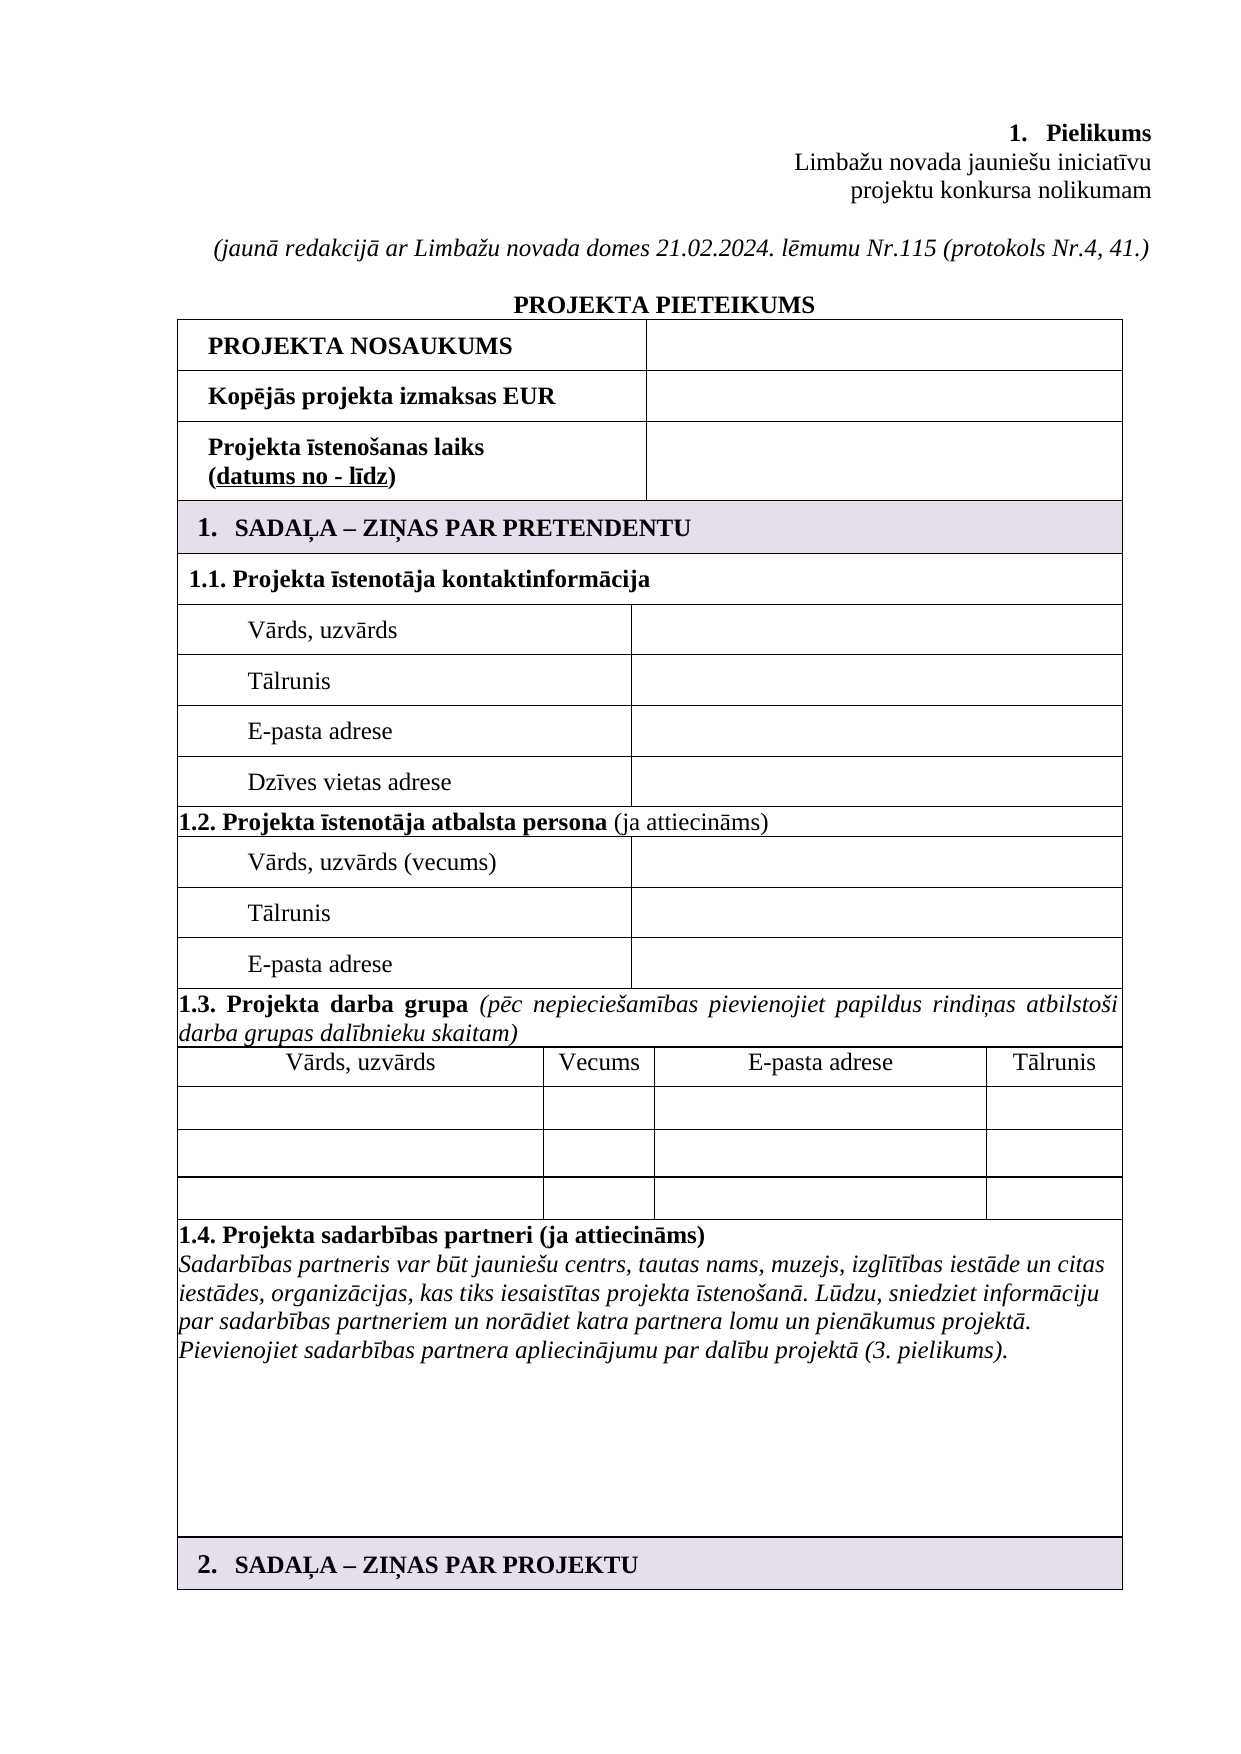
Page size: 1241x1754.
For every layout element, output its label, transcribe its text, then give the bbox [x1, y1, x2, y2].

table_cell sadaļa – ziņas par projektu [178, 1538, 1122, 1589]
table_cell Projekta īstenošanas laiks (datums no - līdz) [178, 422, 646, 500]
table_cell [632, 655, 1122, 705]
table_cell [632, 706, 1122, 756]
table_cell Dzīves vietas adrese [178, 757, 631, 806]
table_cell 1.4. Projekta sadarbības partneri (ja attiecināms) Sadarbības partneris var būt jauniešu centrs, tautas nams, muzejs, izglītības iestāde un citas iestādes, organizācijas, kas tiks iesaistītas projekta īstenošanā. Lūdzu, sniedziet informāciju par sadarbības partneriem un norādiet katra partnera lomu un pienākumus projektā. Pievienojiet sadarbības partnera apliecinājumu par dalību projektā (3. pielikums). [178, 1220, 1122, 1536]
table_header PROJEKTA NOSAUKUMS [178, 320, 646, 370]
text Limbažu novada jauniešu iniciatīvu [177, 147, 1152, 176]
table_cell [987, 1130, 1122, 1176]
table_cell [655, 1178, 986, 1219]
table_cell [544, 1087, 654, 1128]
table_header [647, 320, 1122, 370]
table_cell [178, 1130, 543, 1176]
table_cell 1.2. Projekta īstenotāja atbalsta persona (ja attiecināms) [178, 807, 1122, 836]
table_cell [632, 888, 1122, 937]
table_cell E-pasta adrese [178, 938, 631, 988]
table_cell Vecums [544, 1048, 654, 1086]
table_cell E-pasta adrese [178, 706, 631, 756]
table_cell Vārds, uzvārds [178, 605, 631, 654]
table_cell [632, 938, 1122, 988]
table_cell E-pasta adrese [655, 1048, 986, 1086]
table_cell [178, 1087, 543, 1128]
table_cell [544, 1130, 654, 1176]
table_cell [632, 837, 1122, 887]
table_cell [178, 1178, 543, 1219]
table_cell Vārds, uzvārds [178, 1048, 543, 1086]
table_cell Tālrunis [178, 888, 631, 937]
table_cell [655, 1130, 986, 1176]
text (jaunā redakcijā ar Limbažu novada domes 21.02.2024. lēmumu Nr.115 (protokols Nr.4, 41.) [177, 233, 1152, 262]
table_cell Vārds, uzvārds (vecums) [178, 837, 631, 887]
table_cell [655, 1087, 986, 1128]
table_cell [632, 605, 1122, 654]
table_cell [632, 757, 1122, 806]
text PROJEKTA PIETEIKUMS [177, 291, 1152, 319]
table_cell 1.1. Projekta īstenotāja kontaktinformācija [178, 554, 1122, 604]
table_cell [544, 1178, 654, 1219]
table_cell Kopējās projekta izmaksas EUR [178, 371, 646, 421]
table_cell [987, 1178, 1122, 1219]
table_cell [647, 371, 1122, 421]
list Pielikums [252, 118, 1152, 147]
table_cell Tālrunis [987, 1048, 1122, 1086]
table_cell [987, 1087, 1122, 1128]
text projektu konkursa nolikumam [177, 176, 1152, 204]
table_cell 1.3. Projekta darba grupa (pēc nepieciešamības pievienojiet papildus rindiņas atbilstoši darba grupas dalībnieku skaitam) [178, 989, 1122, 1046]
table_cell SADAĻA – ZIŅAS PAR PRETENDENTU [178, 501, 1122, 553]
table_cell [647, 422, 1122, 500]
table_cell Tālrunis [178, 655, 631, 705]
